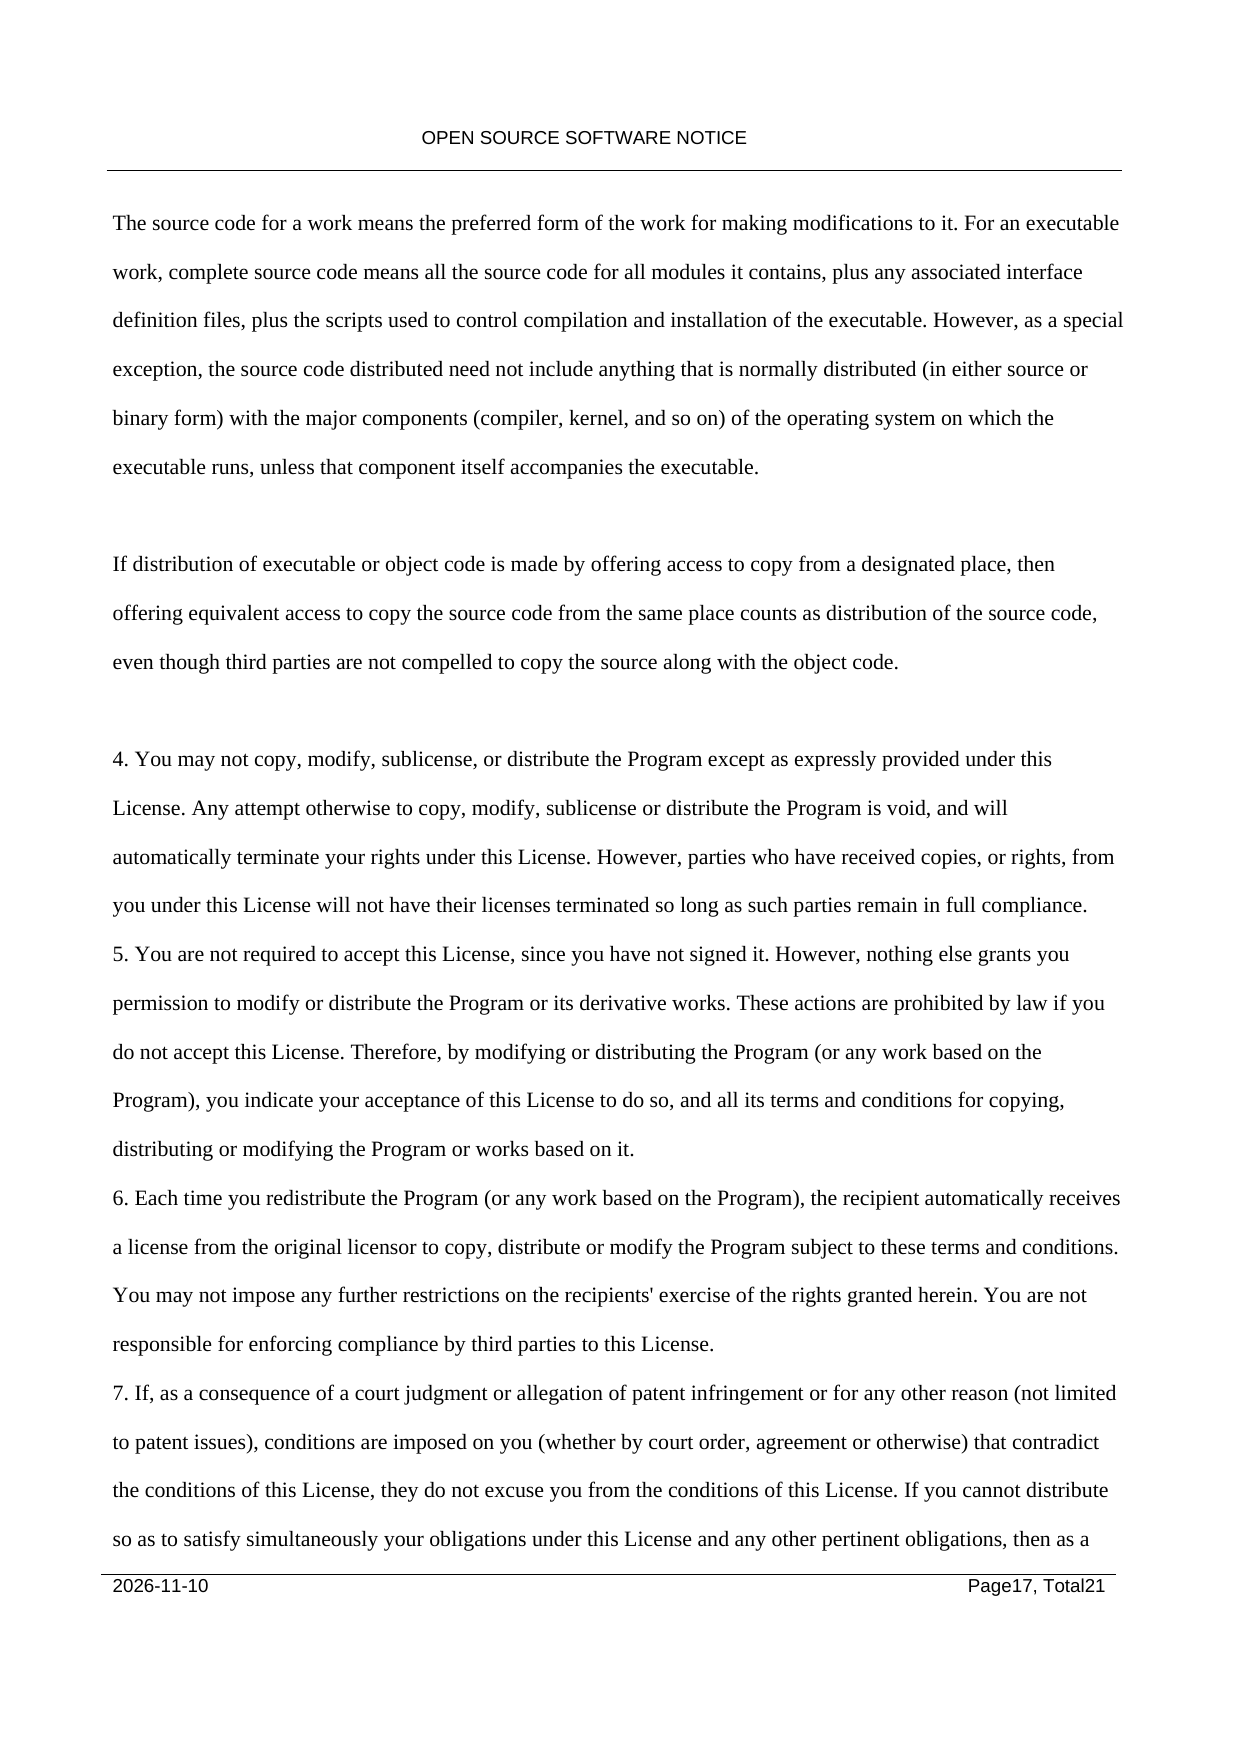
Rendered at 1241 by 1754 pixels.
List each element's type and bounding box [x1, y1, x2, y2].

text [112, 206, 1128, 1555]
